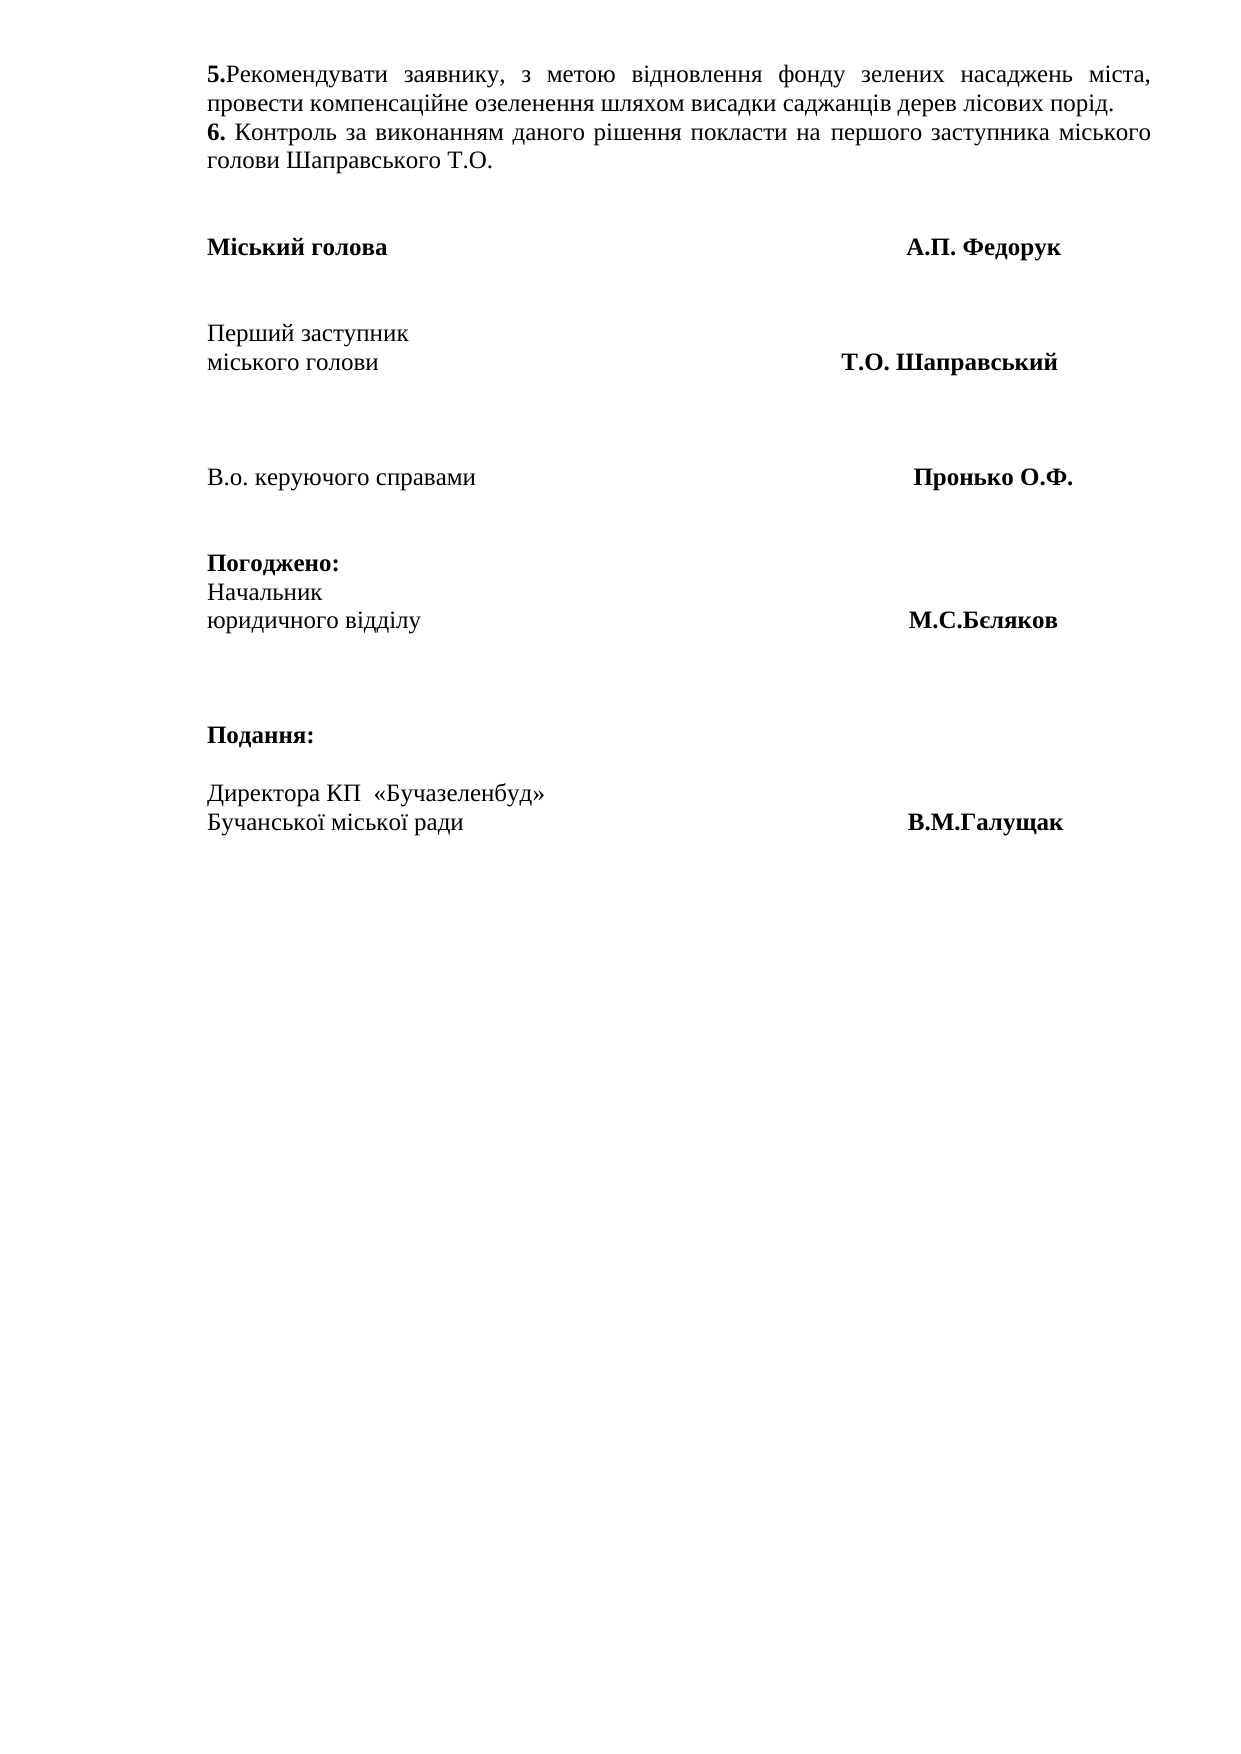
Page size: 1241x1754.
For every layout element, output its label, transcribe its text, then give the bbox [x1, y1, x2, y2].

text юридичного відділу М.С.Бєляков [207, 605, 1152, 634]
text Подання: [207, 720, 1152, 749]
text 5.Рекомендувати заявнику, з метою відновлення фонду зелених насаджень міста, провести компенсаційне озеленення шляхом висадки саджанців дерев лісових порід. [207, 59, 1152, 117]
text 6. Контроль за виконанням даного рішення покласти на першого заступника міського голови Шаправського Т.О. [207, 117, 1152, 174]
text В.о. керуючого справами Пронько О.Ф. [207, 462, 1152, 490]
text Перший заступник [207, 318, 1152, 347]
text міського голови Т.О. Шаправський [207, 347, 1152, 375]
text Бучанської міської ради В.М.Галущак [207, 807, 1152, 835]
text Директора КП «Бучазеленбуд» [207, 778, 1152, 807]
text Начальник [207, 577, 1152, 605]
text Погоджено: [207, 548, 1152, 577]
text Міський голова А.П. Федорук [207, 232, 1152, 260]
